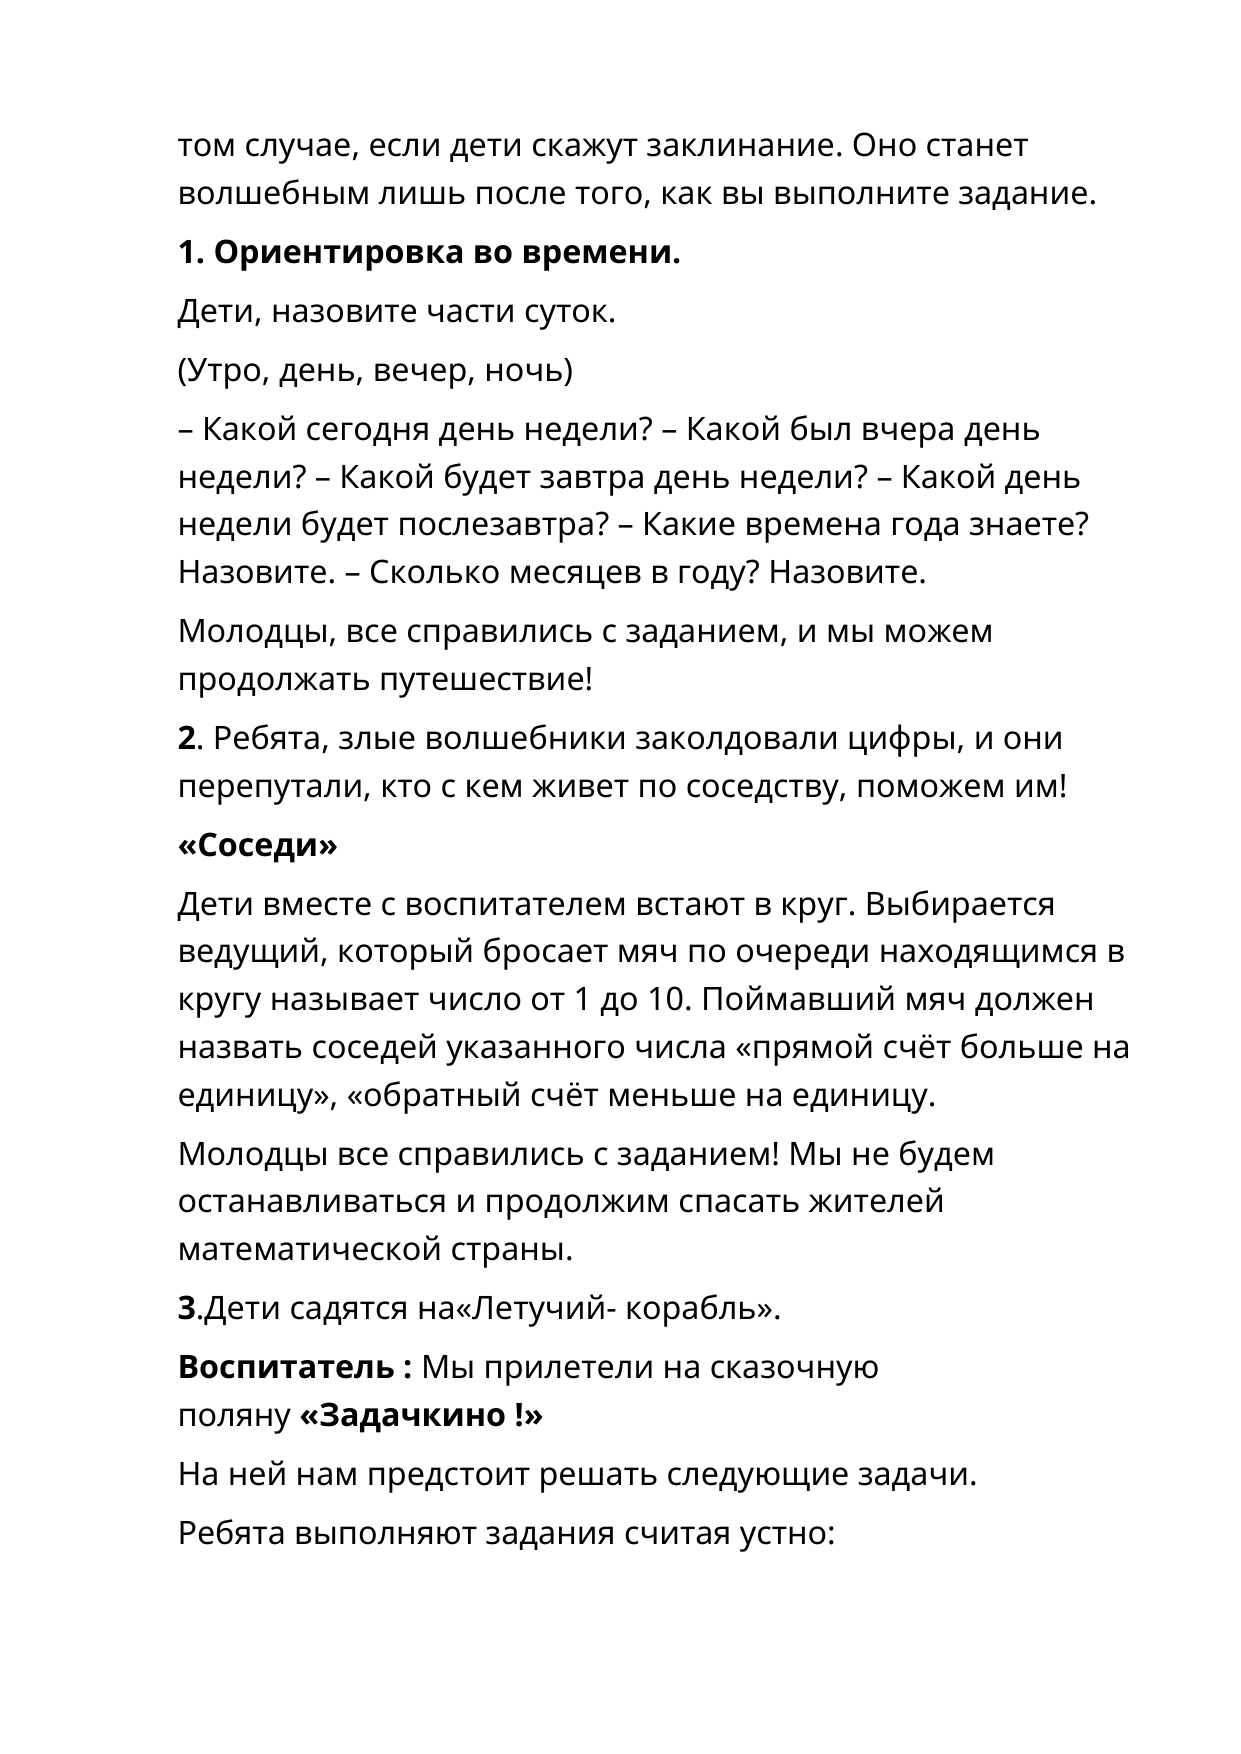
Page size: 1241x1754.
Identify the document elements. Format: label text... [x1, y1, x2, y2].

text Молодцы, все справились с заданием, и мы можем продолжать путешествие! [177, 604, 1152, 700]
text Воспитатель : Мы прилетели на сказочную поляну «Задачкино !» [177, 1340, 1152, 1436]
text 2. Ребята, злые волшебники заколдовали цифры, и они перепутали, кто с кем живет по соседству, поможем им! [177, 711, 1152, 806]
text – Какой сегодня день недели? – Какой был вчера день недели? – Какой будет завтра день недели? – Какой день недели будет послезавтра? – Какие времена года знаете? Назовите. – Сколько месяцев в году? Назовите. [177, 402, 1152, 593]
text 3.Дети садятся на«Летучий- корабль». [177, 1281, 1152, 1329]
text Ребята выполняют задания считая устно: [177, 1506, 1152, 1554]
text На ней нам предстоит решать следующие задачи. [177, 1447, 1152, 1495]
text 1. Ориентировка во времени. [177, 225, 1152, 273]
text «Соседи» [177, 818, 1152, 866]
text Молодцы все справились с заданием! Мы не будем останавливаться и продолжим спасать жителей математической страны. [177, 1127, 1152, 1270]
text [177, 118, 1152, 213]
text Дети, назовите части суток. [177, 284, 1152, 332]
text Дети вместе с воспитателем встают в круг. Выбирается ведущий, который бросает мяч по очереди находящимся в кругу называет число от 1 до 10. Поймавший мяч должен назвать соседей указанного числа «прямой счёт больше на единицу», «обратный счёт меньше на единицу. [177, 877, 1152, 1115]
text (Утро, день, вечер, ночь) [177, 343, 1152, 391]
